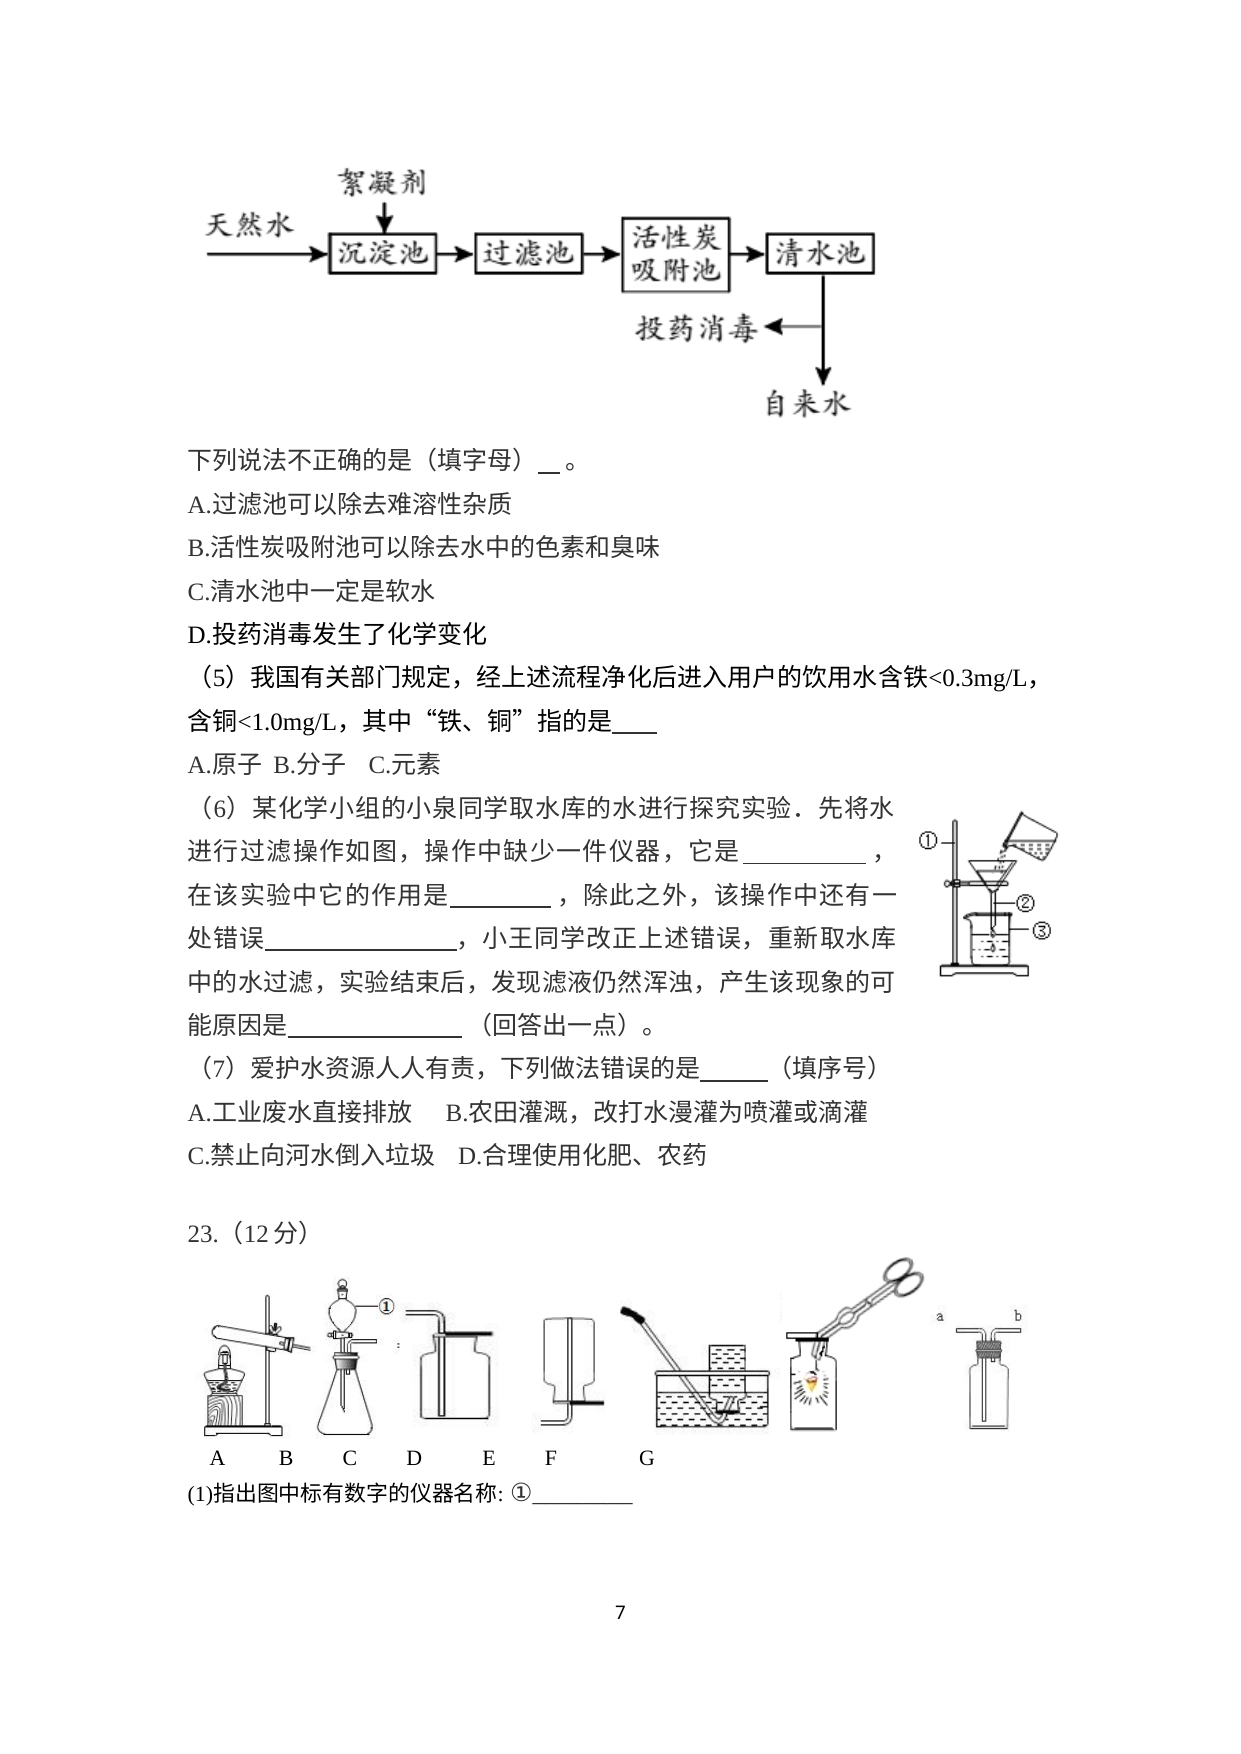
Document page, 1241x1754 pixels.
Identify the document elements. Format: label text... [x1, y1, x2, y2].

text (1)指出图中标有数字的仪器名称: ①________ [187, 1475, 1053, 1509]
text A.原子 B.分子 C.元素 [187, 745, 1053, 781]
text C.禁止向河水倒入垃圾 D.合理使用化肥、农药 [187, 1136, 1053, 1172]
text A.工业废水直接排放 B.农田灌溉，改打水漫灌为喷灌或滴灌 [187, 1092, 1053, 1128]
picture [187, 159, 908, 435]
text （6）某化学小组的小泉同学取水库的水进行探究实验．先将水进行过滤操作如图，操作中缺少一件仪器，它是 ，在该实验中它的作用是 ，除此之外，该操作中还有一处错误 ，小王同学改正上述错误，重新取水库中的水过滤，实验结束后，发现滤液仍然浑浊，产生该现象的可能原因是 （回答出一点）。 [187, 788, 1053, 1042]
text C.清水池中一定是软水 [187, 571, 1053, 607]
text （5）我国有关部门规定，经上述流程净化后进入用户的饮用水含铁<0.3mg/L，含铜<1.0mg/L，其中“铁、铜”指的是 [187, 658, 1053, 738]
text 23.（12分） [187, 1214, 1053, 1250]
picture [915, 787, 1080, 1003]
text 下列说法不正确的是（填字母） 。 [187, 441, 1053, 477]
text B.活性炭吸附池可以除去水中的色素和臭味 [187, 528, 1053, 564]
text D.投药消毒发生了化学变化 [187, 614, 1053, 651]
text （7）爱护水资源人人有责，下列做法错误的是 （填序号） [187, 1049, 1053, 1085]
text A B C D E F G [187, 1444, 1053, 1470]
text A.过滤池可以除去难溶性杂质 [187, 484, 1053, 520]
picture [187, 1257, 1037, 1439]
